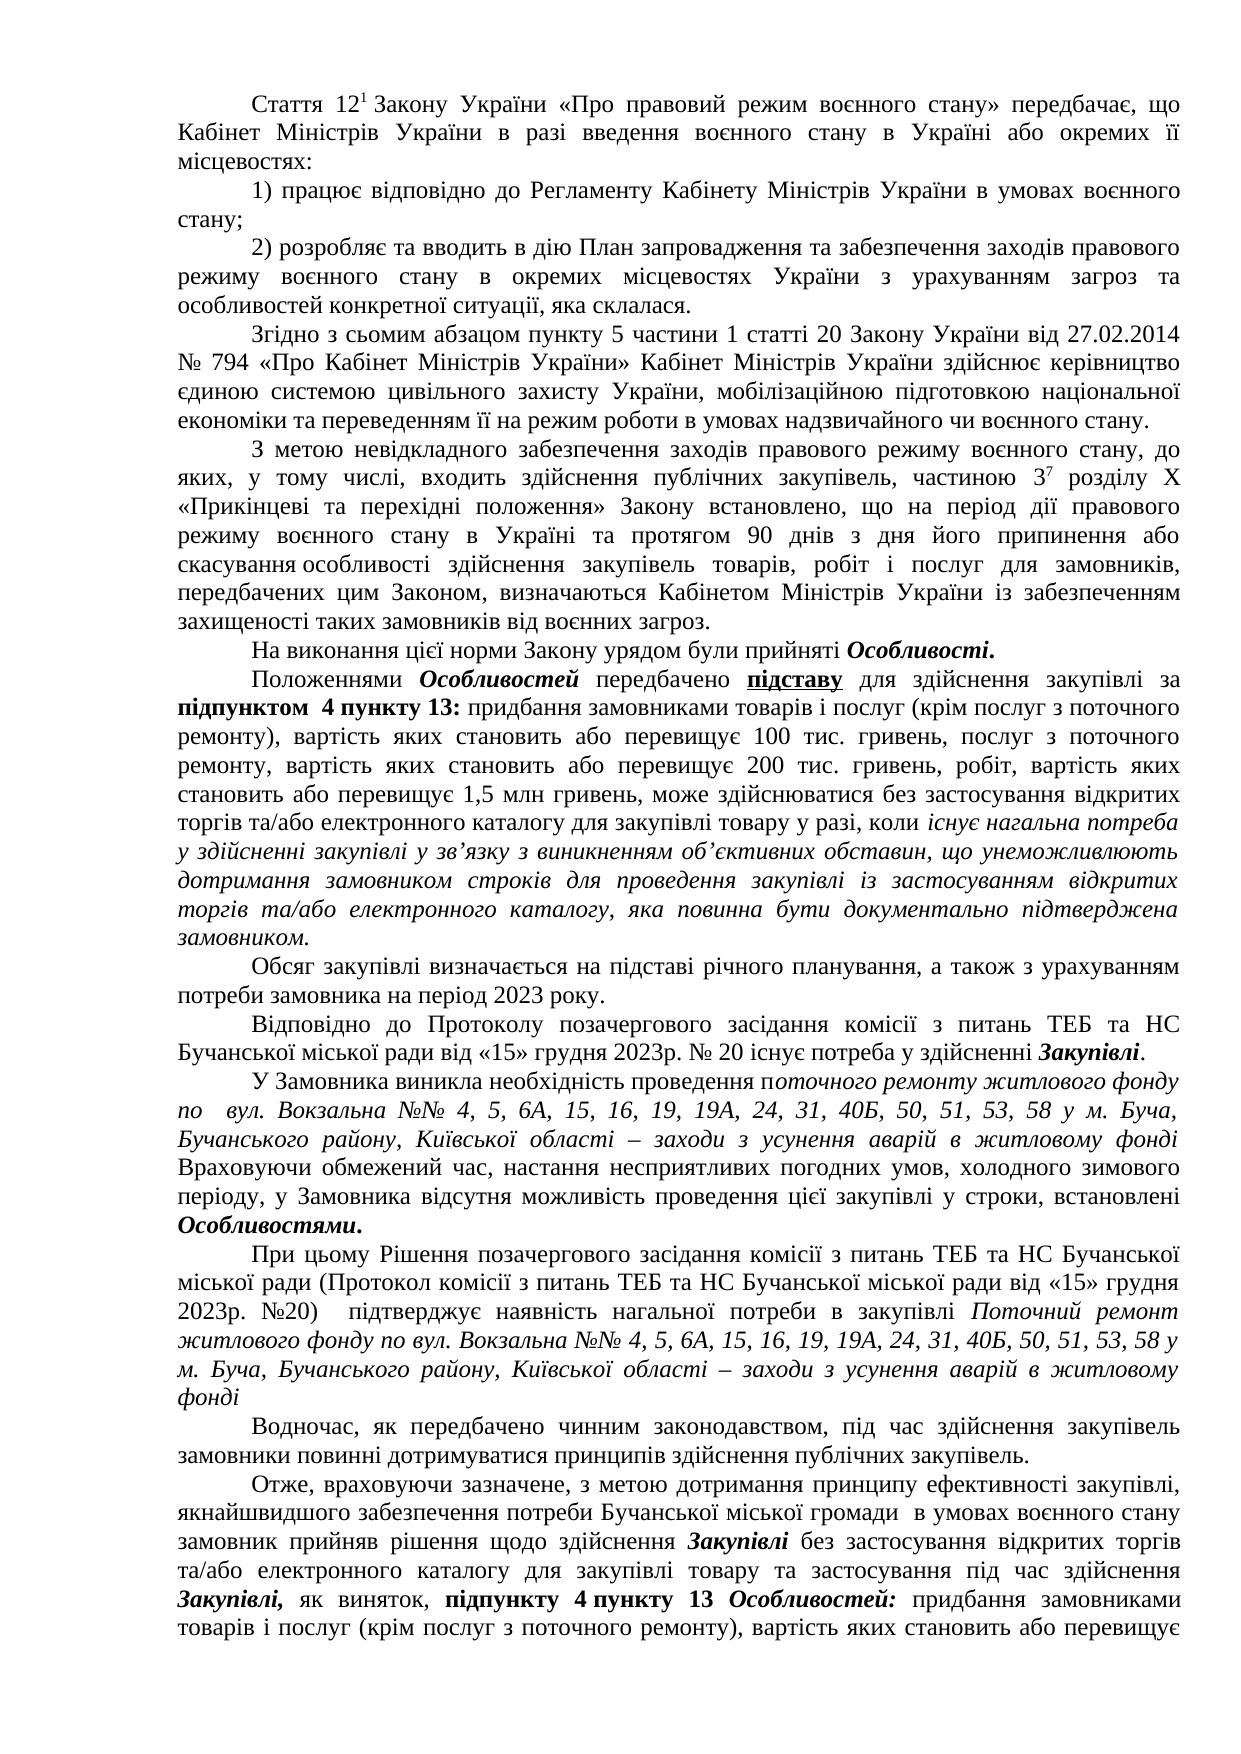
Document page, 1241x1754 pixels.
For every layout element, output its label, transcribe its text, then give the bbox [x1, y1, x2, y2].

text Обсяг закупівлі визначається на підставі річного планування, а також з урахуванням потреби замовника на період 2023 року. [177, 951, 1181, 1009]
text Відповідно до Протоколу позачергового засідання комісії з питань ТЕБ та НС Бучанської міської ради від «15» грудня 2023р. № 20 існує потреба у здійсненні Закупівлі. [177, 1009, 1181, 1066]
text Стаття 121 Закону України «Про правовий режим воєнного стану» передбачає, що Кабінет Міністрів України в разі введення воєнного стану в Україні або окремих її місцевостях: [177, 89, 1181, 175]
text При цьому Рішення позачергового засідання комісії з питань ТЕБ та НС Бучанської міської ради (Протокол комісії з питань ТЕБ та НС Бучанської міської ради від «15» грудня 2023р. №20) підтверджує наявність нагальної потреби в закупівлі Поточний ремонт житлового фонду по вул. Вокзальна №№ 4, 5, 6А, 15, 16, 19, 19А, 24, 31, 40Б, 50, 51, 53, 58 у м. Буча, Бучанського району, Київської області – заходи з усунення аварій в житловому фонді [177, 1239, 1181, 1411]
text У Замовника виникла необхідність проведення поточного ремонту житлового фонду по вул. Вокзальна №№ 4, 5, 6А, 15, 16, 19, 19А, 24, 31, 40Б, 50, 51, 53, 58 у м. Буча, Бучанського району, Київської області – заходи з усунення аварій в житловому фонді Враховуючи обмежений час, настання несприятливих погодних умов, холодного зимового періоду, у Замовника відсутня можливість проведення цієї закупівлі у строки, встановлені Особливостями. [177, 1066, 1181, 1239]
text На виконання цієї норми Закону урядом були прийняті Особливості. [177, 635, 1181, 664]
text Згідно з сьомим абзацом пункту 5 частини 1 статті 20 Закону України від 27.02.2014 № 794 «Про Кабінет Міністрів України» Кабінет Міністрів України здійснює керівництво єдиною системою цивільного захисту України, мобілізаційною підготовкою національної економіки та переведенням її на режим роботи в умовах надзвичайного чи воєнного стану. [177, 319, 1181, 434]
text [177, 1469, 1181, 1641]
text З метою невідкладного забезпечення заходів правового режиму воєнного стану, до яких, у тому числі, входить здійснення публічних закупівель, частиною 37 розділу Х «Прикінцеві та перехідні положення» Закону встановлено, що на період дії правового режиму воєнного стану в Україні та протягом 90 днів з дня його припинення або скасування особливості здійснення закупівель товарів, робіт і послуг для замовників, передбачених цим Законом, визначаються Кабінетом Міністрів України із забезпеченням захищеності таких замовників від воєнних загроз. [177, 434, 1181, 635]
text Положеннями Особливостей передбачено підставу для здійснення закупівлі за підпунктом 4 пункту 13: придбання замовниками товарів і послуг (крім послуг з поточного ремонту), вартість яких становить або перевищує 100 тис. гривень, послуг з поточного ремонту, вартість яких становить або перевищує 200 тис. гривень, робіт, вартість яких становить або перевищує 1,5 млн гривень, може здійснюватися без застосування відкритих торгів та/або електронного каталогу для закупівлі товару у разі, коли існує нагальна потреба у здійсненні закупівлі у зв’язку з виникненням об’єктивних обставин, що унеможливлюють дотримання замовником строків для проведення закупівлі із застосуванням відкритих торгів та/або електронного каталогу, яка повинна бути документально підтверджена замовником. [177, 664, 1181, 951]
text Водночас, як передбачено чинним законодавством, під час здійснення закупівель замовники повинні дотримуватися принципів здійснення публічних закупівель. [177, 1411, 1181, 1469]
text 1) працює відповідно до Регламенту Кабінету Міністрів України в умовах воєнного стану; [177, 175, 1181, 232]
text 2) розробляє та вводить в дію План запровадження та забезпечення заходів правового режиму воєнного стану в окремих місцевостях України з урахуванням загроз та особливостей конкретної ситуації, яка склалася. [177, 232, 1181, 319]
